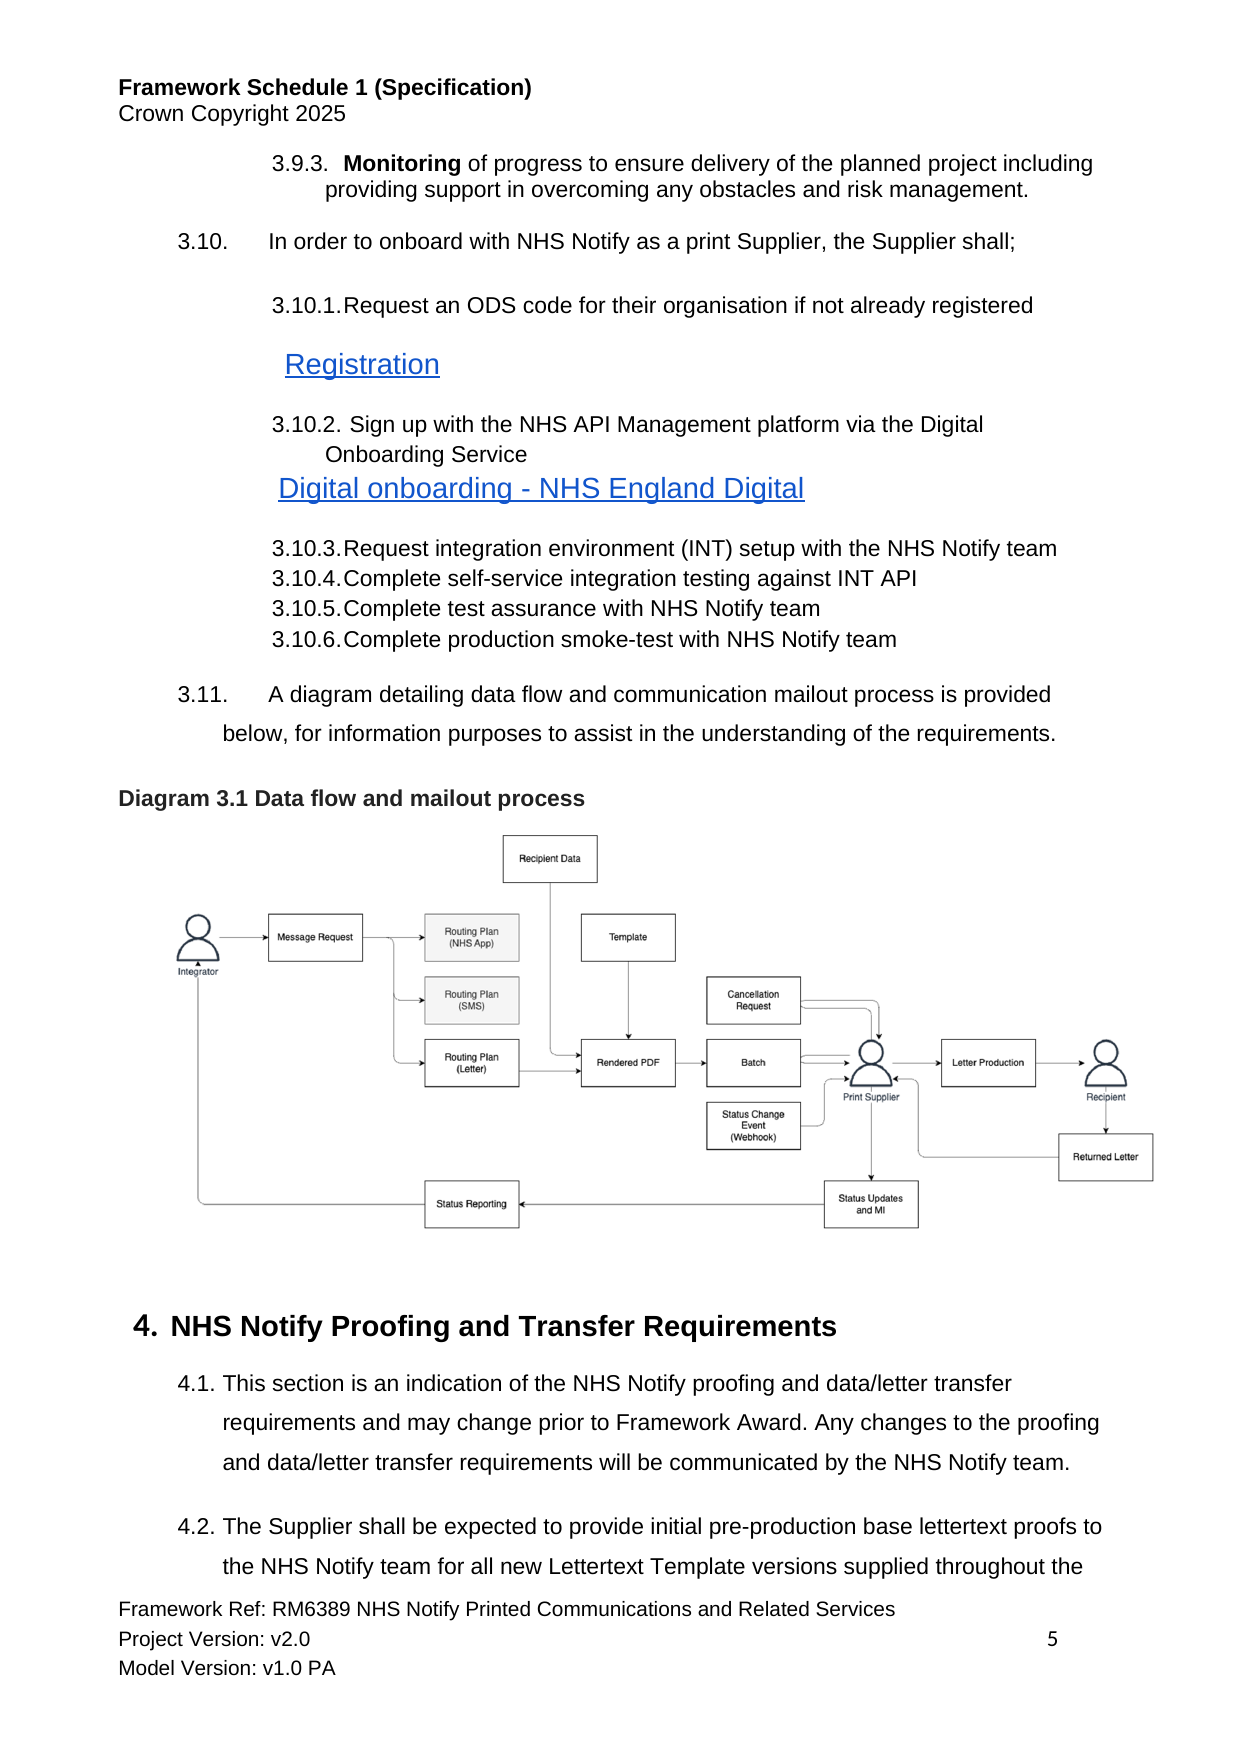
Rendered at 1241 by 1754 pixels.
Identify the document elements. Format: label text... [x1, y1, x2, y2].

list Request an ODS code for their organisation if not already registered [272, 292, 1104, 318]
text Digital onboarding - NHS England Digital [272, 471, 1104, 505]
subtitle NHS Notify Proofing and Transfer Requirements [133, 1304, 1104, 1345]
list Complete test assurance with NHS Notify team [272, 595, 1104, 622]
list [177, 1513, 1104, 1579]
text Diagram 3.1 Data flow and mailout process [118, 785, 1104, 811]
list In order to onboard with NHS Notify as a print Supplier, the Supplier shall; [177, 228, 1104, 254]
list Complete self-service integration testing against INT API [272, 565, 1104, 591]
picture [170, 831, 1157, 1232]
list Request integration environment (INT) setup with the NHS Notify team [272, 535, 1104, 561]
list Sign up with the NHS API Management platform via the Digital Onboarding Service [272, 411, 1104, 467]
text Registration [272, 347, 1104, 381]
list A diagram detailing data flow and communication mailout process is provided below, for information purposes to assist in the understanding of the requirements. [177, 681, 1104, 747]
list Complete production smoke-test with NHS Notify team [272, 626, 1104, 652]
list This section is an indication of the NHS Notify proofing and data/letter transfer requirements and may change prior to Framework Award. Any changes to the proofing and data/letter transfer requirements will be communicated by the NHS Notify team. [177, 1370, 1104, 1475]
list Monitoring of progress to ensure delivery of the planned project including providing support in overcoming any obstacles and risk management. [272, 150, 1104, 203]
